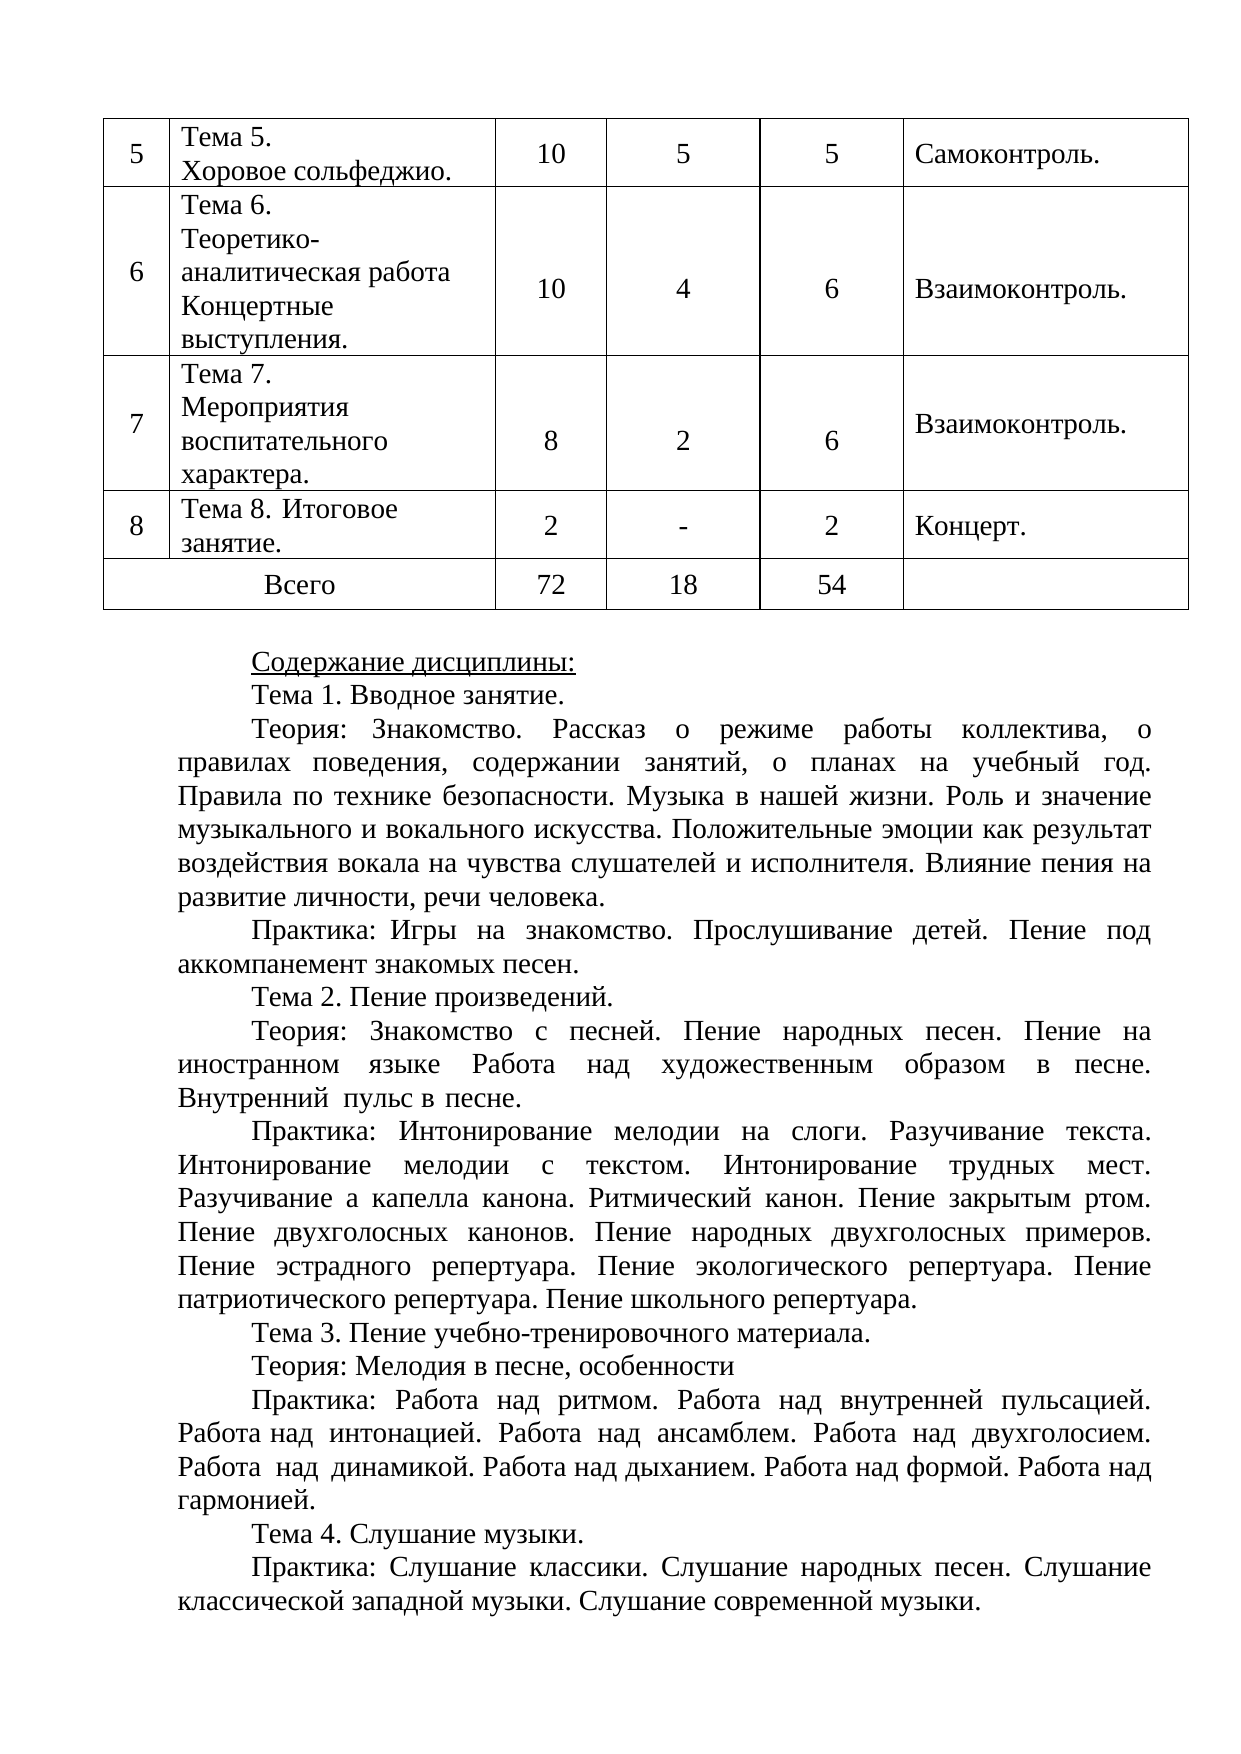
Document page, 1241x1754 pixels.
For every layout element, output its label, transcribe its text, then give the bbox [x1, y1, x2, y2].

table_cell Концерт. [904, 491, 1188, 558]
table_cell 6 [761, 187, 903, 355]
text Теория: Знакомство с песней. Пение народных песен. Пение на иностранном языке Работа над художественным образом в песне. Внутренний пульс в песне. [177, 1013, 1152, 1113]
table_cell 8 [496, 356, 606, 490]
table_cell Всего [104, 559, 495, 609]
table_cell - [607, 491, 759, 558]
table_cell 2 [607, 356, 759, 490]
text Практика: Игры на знакомство. Прослушивание детей. Пение под аккомпанемент знакомых песен. [177, 912, 1152, 979]
table_cell 8 [104, 491, 169, 558]
text Практика: Интонирование мелодии на слоги. Разучивание текста. Интонирование мелодии с текстом. Интонирование трудных мест. Разучивание а капелла канона. Ритмический канон. Пение закрытым ртом. Пение двухголосных канонов. Пение народных двухголосных примеров. Пение эстрадного репертуара. Пение экологического репертуара. Пение патриотического репертуара. Пение школьного репертуара. [177, 1113, 1152, 1315]
table_cell Самоконтроль. [904, 119, 1188, 186]
table_cell Тема 5. Хоровое сольфеджио. [170, 119, 495, 186]
text Теория: Знакомство. Рассказ о режиме работы коллектива, о правилах поведения, содержании занятий, о планах на учебный год. Правила по технике безопасности. Музыка в нашей жизни. Роль и значение музыкального и вокального искусства. Положительные эмоции как результат воздействия вокала на чувства слушателей и исполнителя. Влияние пения на развитие личности, речи человека. [177, 711, 1152, 912]
table_cell 10 [496, 119, 606, 186]
table_cell Взаимоконтроль. [904, 356, 1188, 490]
text Тема 4. Слушание музыки. [177, 1516, 1152, 1549]
text Содержание дисциплины: [177, 644, 1152, 677]
table_cell 4 [607, 187, 759, 355]
text Тема 3. Пение учебно-тренировочного материала. [177, 1315, 1152, 1348]
table_cell 72 [496, 559, 606, 609]
table_cell 5 [761, 119, 903, 186]
table_cell 2 [496, 491, 606, 558]
text Практика: Слушание классики. Слушание народных песен. Слушание классической западной музыки. Слушание современной музыки. [177, 1549, 1152, 1617]
table_cell Тема 6. Теоретико-аналитическая работа Концертные выступления. [170, 187, 495, 355]
table_cell 54 [761, 559, 903, 609]
text Практика: Работа над ритмом. Работа над внутренней пульсацией. Работа над интонацией. Работа над ансамблем. Работа над двухголосием. Работа над динамикой. Работа над дыханием. Работа над формой. Работа над гармонией. [177, 1382, 1152, 1516]
table_cell Тема 7. Мероприятия воспитательного характера. [170, 356, 495, 490]
table_cell 18 [607, 559, 759, 609]
table_cell Тема 8. Итоговое занятие. [170, 491, 495, 558]
table_cell Взаимоконтроль. [904, 187, 1188, 355]
table_cell 6 [761, 356, 903, 490]
text Тема 1. Вводное занятие. [177, 677, 1152, 711]
table_cell 5 [607, 119, 759, 186]
table_cell [904, 559, 1188, 609]
table_cell 5 [104, 119, 169, 186]
text Теория: Мелодия в песне, особенности [177, 1348, 1152, 1382]
table_cell 2 [761, 491, 903, 558]
table_cell 7 [104, 356, 169, 490]
text Тема 2. Пение произведений. [177, 979, 1152, 1013]
table_cell 6 [104, 187, 169, 355]
table_cell 10 [496, 187, 606, 355]
